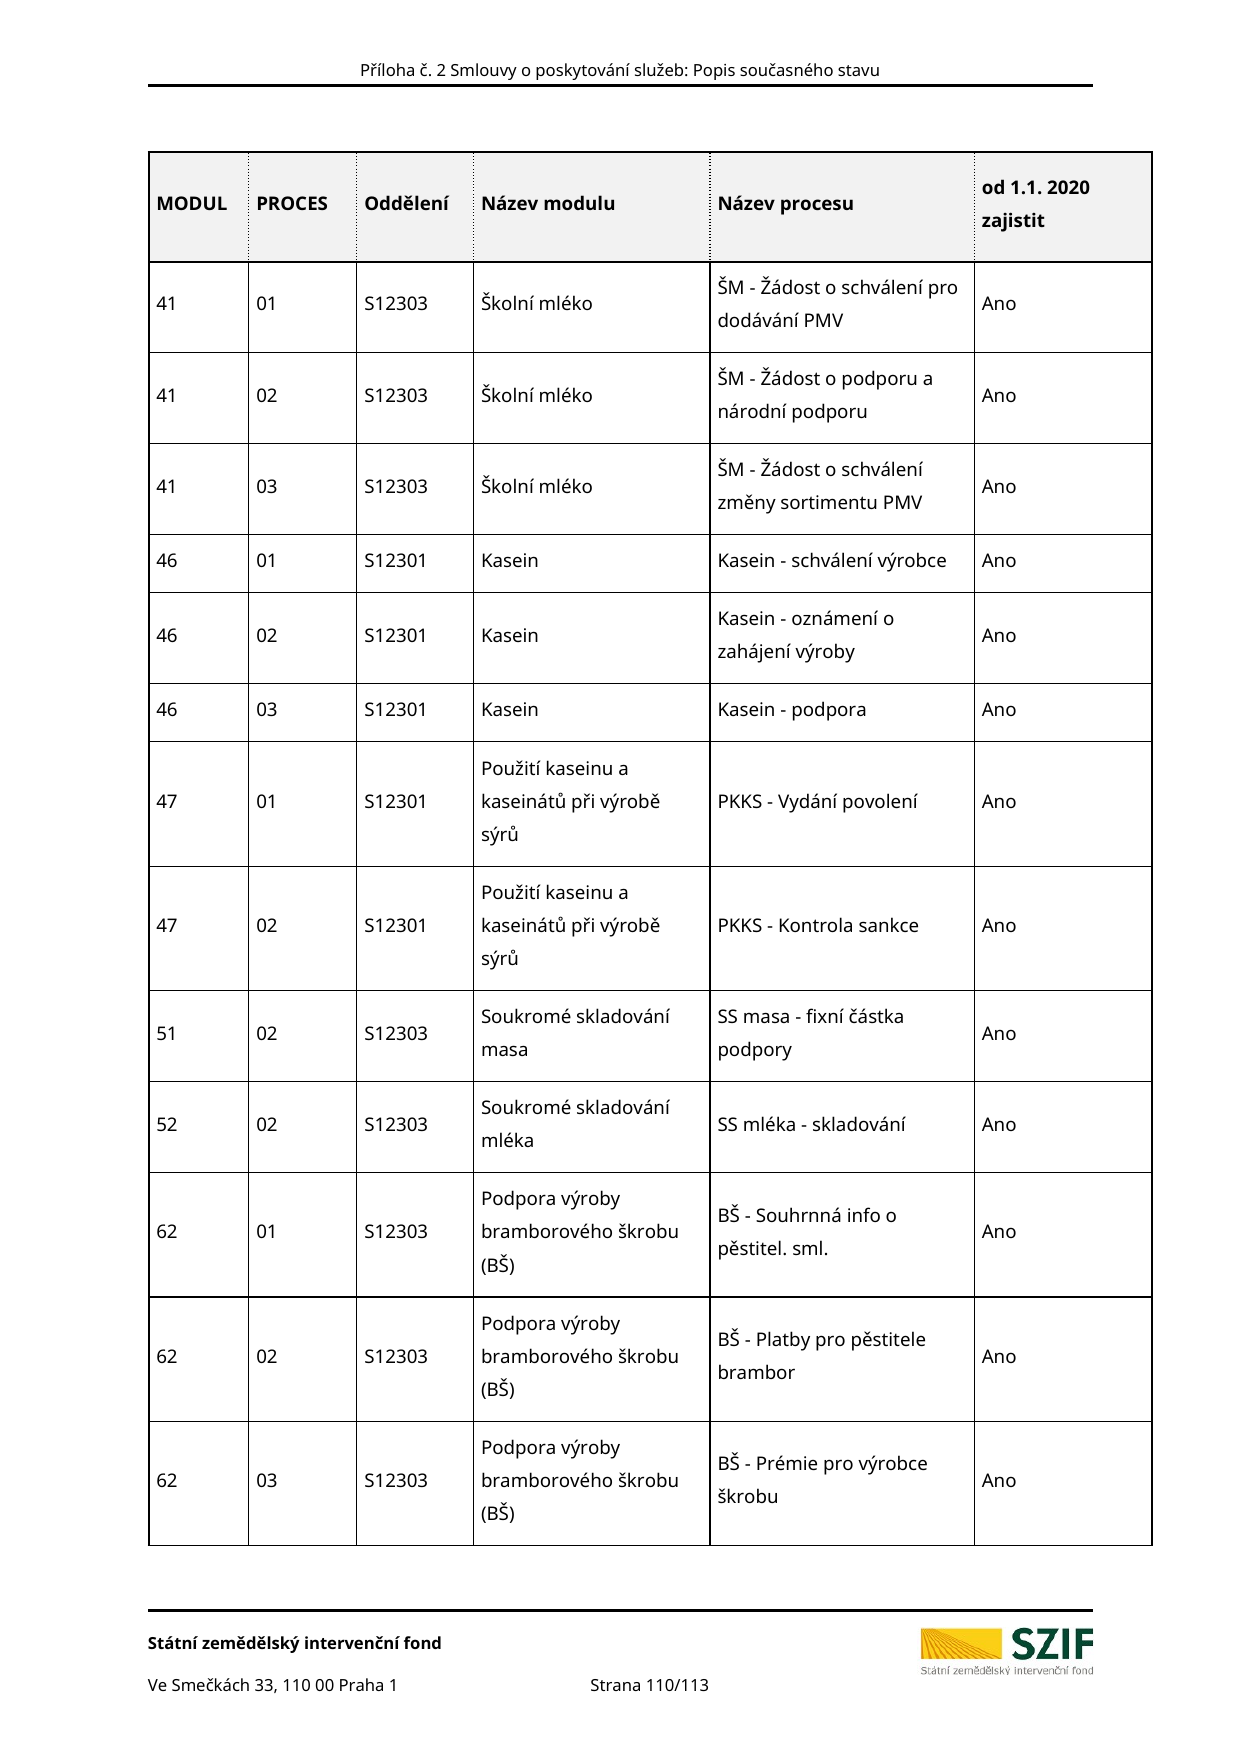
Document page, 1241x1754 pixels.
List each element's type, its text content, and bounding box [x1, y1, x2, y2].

table_cell PKKS - Kontrola sankce [711, 867, 974, 990]
table_cell Soukromé skladování masa [474, 991, 709, 1081]
table_cell Kasein - oznámení o zahájení výroby [711, 593, 974, 683]
table_cell BŠ - Prémie pro výrobce škrobu [711, 1422, 974, 1545]
table_cell Kasein - schválení výrobce [711, 535, 974, 592]
table_cell Školní mléko [474, 263, 709, 352]
table_cell Podpora výroby bramborového škrobu (BŠ) [474, 1173, 709, 1296]
table_cell PKKS - Vydání povolení [711, 742, 974, 866]
table_cell Ano [975, 684, 1151, 741]
table_cell Soukromé skladování mléka [474, 1082, 709, 1172]
table_cell BŠ - Souhrnná info o pěstitel. sml. [711, 1173, 974, 1296]
table_cell 46 [150, 684, 248, 741]
table_cell S12303 [357, 991, 473, 1081]
picture [917, 1627, 1095, 1675]
table_cell S12303 [357, 1422, 473, 1545]
table_cell S12303 [357, 353, 473, 443]
table_header MODUL [150, 153, 249, 261]
table_cell Školní mléko [474, 353, 709, 443]
table_cell 41 [150, 353, 248, 443]
table_cell Podpora výroby bramborového škrobu (BŠ) [474, 1422, 709, 1545]
table_cell Kasein [474, 535, 709, 592]
table_cell Kasein - podpora [711, 684, 974, 741]
table_cell SS masa - fixní částka podpory [711, 991, 974, 1081]
table_cell Ano [975, 263, 1151, 352]
table_cell Ano [975, 1422, 1151, 1545]
table_cell 03 [249, 444, 356, 534]
table_cell 02 [249, 1298, 356, 1421]
table_cell Ano [975, 867, 1151, 990]
table_cell S12303 [357, 1082, 473, 1172]
table_cell 02 [249, 867, 356, 990]
table_cell S12303 [357, 1173, 473, 1296]
table_cell Školní mléko [474, 444, 709, 534]
table_cell S12301 [357, 593, 473, 683]
table_cell 47 [150, 867, 248, 990]
table_cell Použití kaseinu a kaseinátů při výrobě sýrů [474, 742, 709, 866]
table_cell 02 [249, 991, 356, 1081]
table_cell Kasein [474, 684, 709, 741]
table_cell Použití kaseinu a kaseinátů při výrobě sýrů [474, 867, 709, 990]
table_cell 41 [150, 263, 248, 352]
table_cell Kasein [474, 593, 709, 683]
table_cell 62 [150, 1422, 248, 1545]
table_cell S12303 [357, 263, 473, 352]
table_cell S12301 [357, 742, 473, 866]
table_cell Ano [975, 593, 1151, 683]
table_cell 02 [249, 593, 356, 683]
table_cell 01 [249, 535, 356, 592]
table_cell ŠM - Žádost o schválení změny sortimentu PMV [711, 444, 974, 534]
table_cell 03 [249, 684, 356, 741]
table_cell ŠM - Žádost o podporu a národní podporu [711, 353, 974, 443]
table_cell Ano [975, 535, 1151, 592]
table_cell S12301 [357, 684, 473, 741]
table_cell S12303 [357, 444, 473, 534]
table_cell 02 [249, 353, 356, 443]
table_cell S12301 [357, 867, 473, 990]
table_cell 47 [150, 742, 248, 866]
table_cell 46 [150, 593, 248, 683]
table_header PROCES [249, 153, 357, 261]
table_cell 46 [150, 535, 248, 592]
table_cell Ano [975, 1173, 1151, 1296]
table_cell Podpora výroby bramborového škrobu (BŠ) [474, 1298, 709, 1421]
table_header Název modulu [474, 153, 710, 261]
table_cell 01 [249, 742, 356, 866]
table_cell 01 [249, 1173, 356, 1296]
table_cell 03 [249, 1422, 356, 1545]
table_cell 52 [150, 1082, 248, 1172]
table_header od 1.1. 2020 zajistit [974, 153, 1151, 261]
table_cell Ano [975, 991, 1151, 1081]
table_header Oddělení [357, 153, 473, 261]
table_header Název procesu [710, 153, 974, 261]
table_cell Ano [975, 1298, 1151, 1421]
table_cell Ano [975, 1082, 1151, 1172]
table_cell SS mléka - skladování [711, 1082, 974, 1172]
table_cell 62 [150, 1173, 248, 1296]
table_cell BŠ - Platby pro pěstitele brambor [711, 1298, 974, 1421]
table_cell 01 [249, 263, 356, 352]
table_cell S12301 [357, 535, 473, 592]
table_cell ŠM - Žádost o schválení pro dodávání PMV [711, 263, 974, 352]
table_cell Ano [975, 444, 1151, 534]
table_cell 62 [150, 1298, 248, 1421]
table_cell S12303 [357, 1298, 473, 1421]
table_cell 51 [150, 991, 248, 1081]
table_cell Ano [975, 353, 1151, 443]
table_cell 02 [249, 1082, 356, 1172]
table_cell 41 [150, 444, 248, 534]
table_cell Ano [975, 742, 1151, 866]
